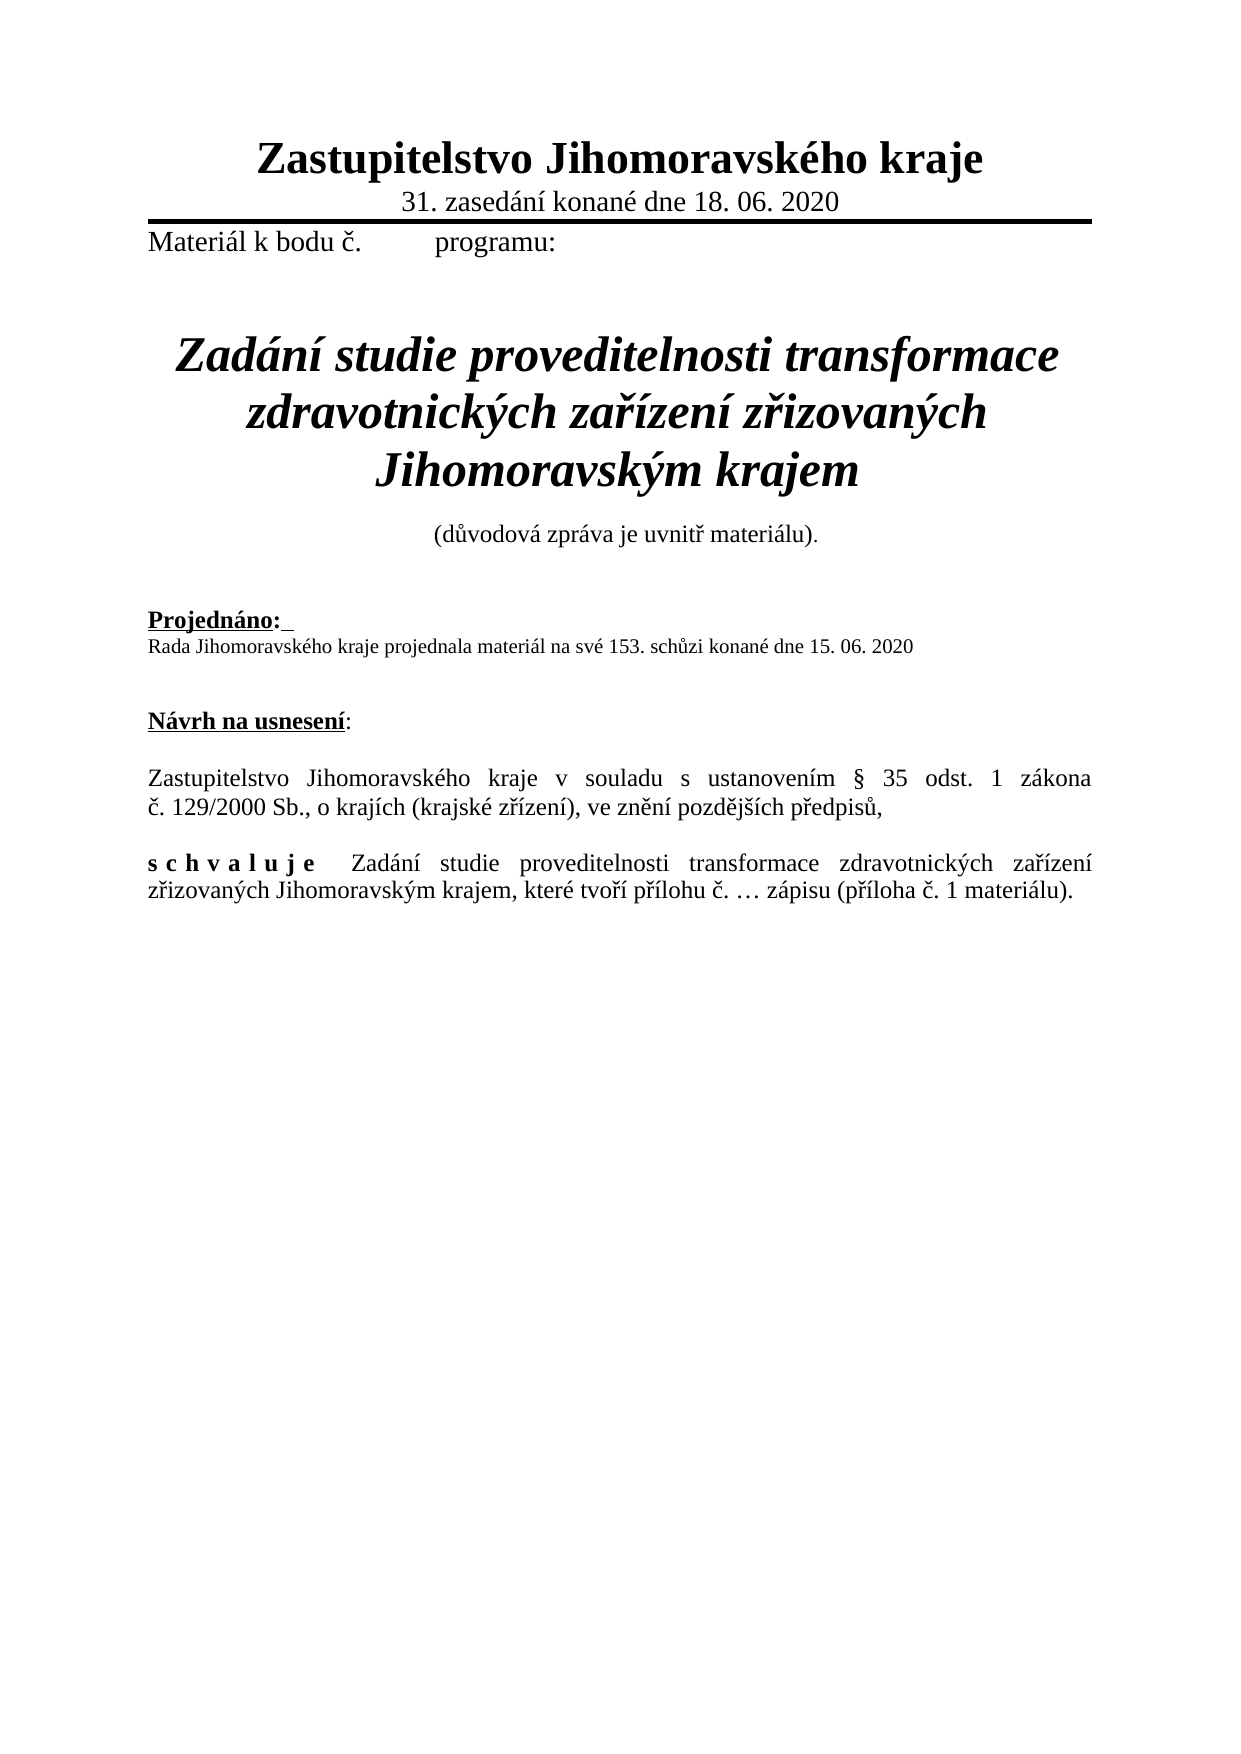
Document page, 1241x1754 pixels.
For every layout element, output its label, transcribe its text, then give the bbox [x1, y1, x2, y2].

text Zastupitelstvo Jihomoravského kraje v souladu s ustanovením § 35 odst. 1 zákona č. 129/2000 Sb., o krajích (krajské zřízení), ve znění pozdějších předpisů, [148, 763, 1092, 821]
text Rada Jihomoravského kraje projednala materiál na své 153. schůzi konané dne 15. 06. 2020 [148, 634, 1092, 658]
text (důvodová zpráva je uvnitř materiálu). [148, 519, 1092, 547]
text Návrh na usnesení: [148, 706, 1092, 735]
text Projednáno: [148, 605, 1092, 634]
text Zadání studie proveditelnosti transformace zdravotnických zařízení zřizovaných Jihomoravským krajem [148, 325, 1092, 497]
text Zastupitelstvo Jihomoravského kraje [148, 131, 1092, 184]
text 31. zasedání konané dne 18. 06. 2020 [148, 184, 1092, 219]
list schvaluje Zadání studie proveditelnosti transformace zdravotnických zařízení zřizovaných Jihomoravským krajem, které tvoří přílohu č. … zápisu (příloha č. 1 materiálu). [148, 850, 1092, 904]
text Materiál k bodu č. programu: [148, 224, 1092, 258]
